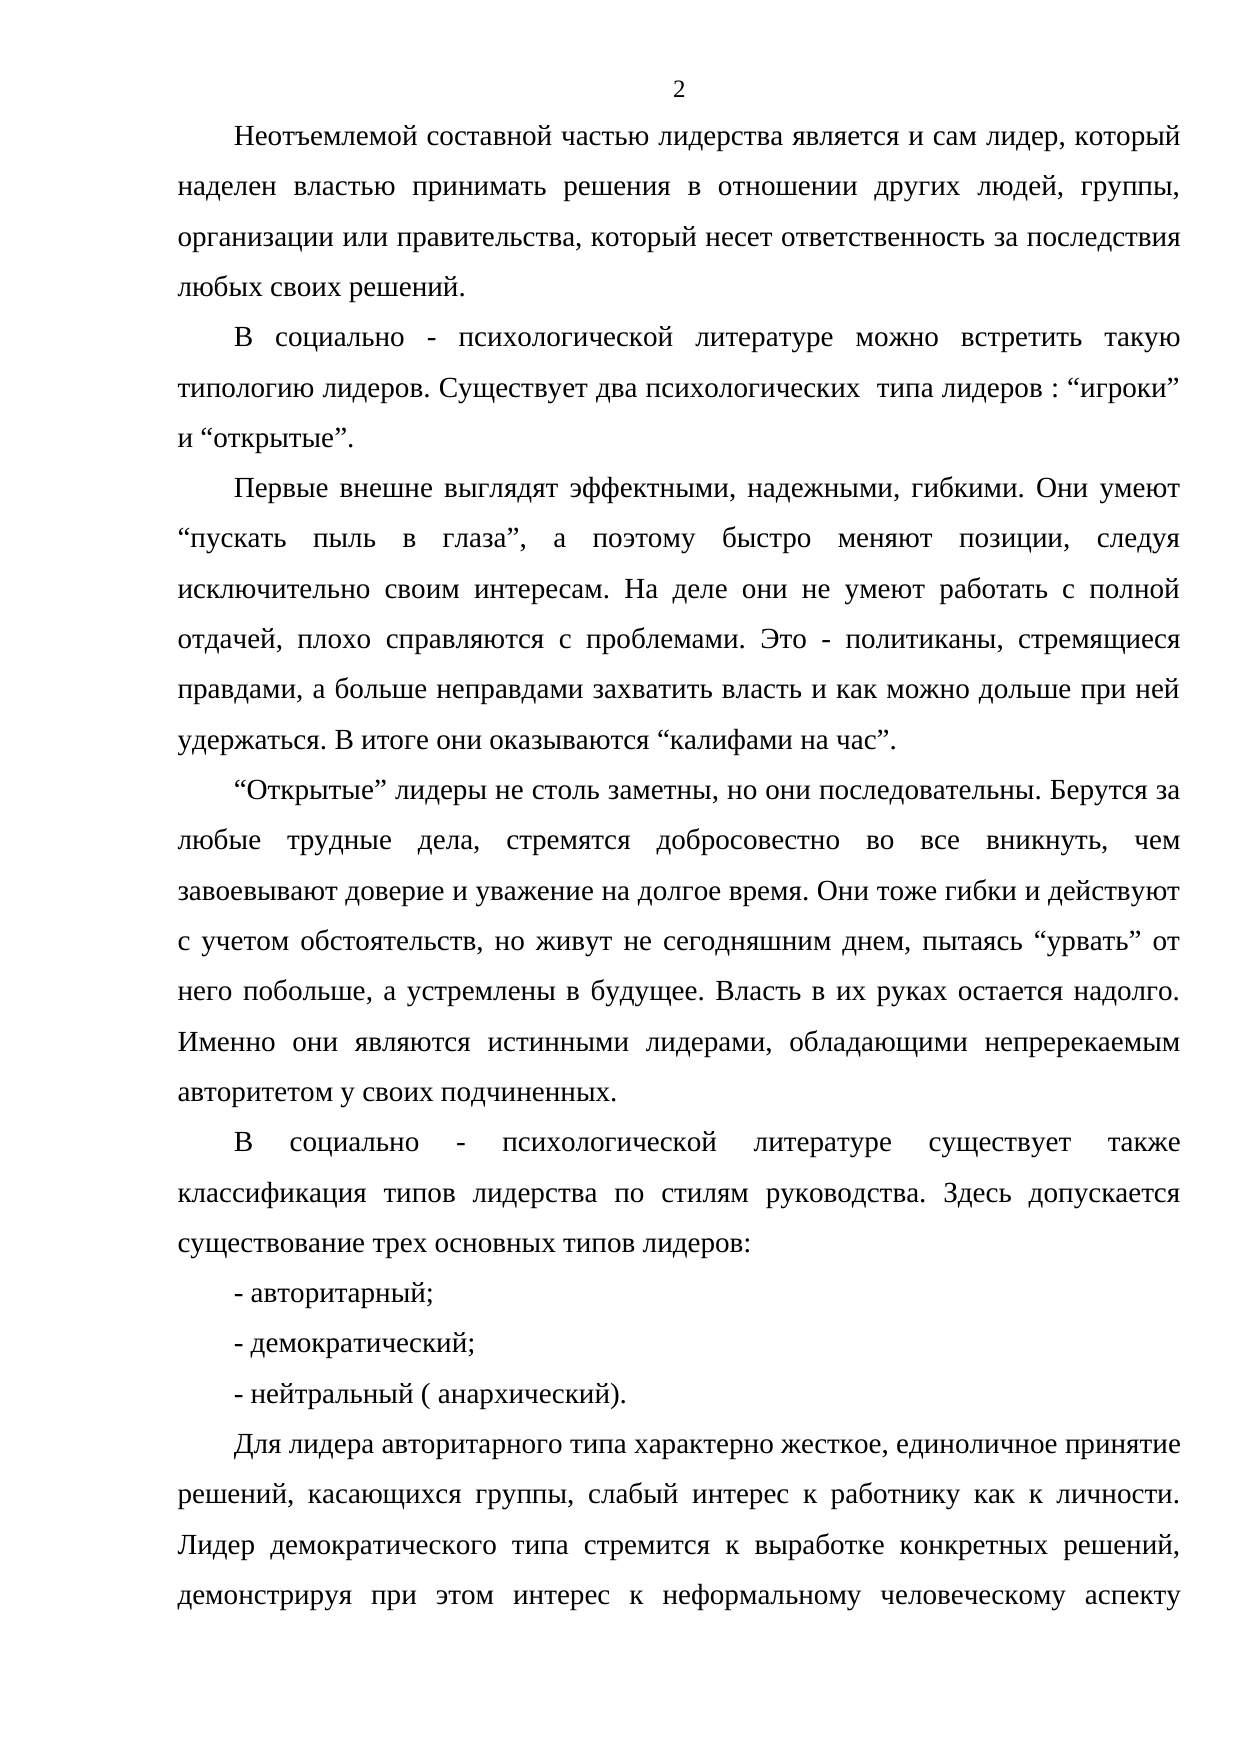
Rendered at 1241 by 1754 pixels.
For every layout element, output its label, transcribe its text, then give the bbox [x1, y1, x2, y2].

text “Открытые” лидеры не столь заметны, но они последовательны. Берутся за любые трудные дела, стремятся добросовестно во все вникнуть, чем завоевывают доверие и уважение на долгое время. Они тоже гибки и действуют с учетом обстоятельств, но живут не сегодняшним днем, пытаясь “урвать” от него побольше, а устремлены в будущее. Власть в их руках остается надолго. Именно они являются истинными лидерами, обладающими непререкаемым авторитетом у своих подчиненных. [177, 772, 1181, 1108]
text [177, 1426, 1181, 1611]
text - демократический; [177, 1326, 1181, 1359]
text - авторитарный; [177, 1275, 1181, 1309]
text Первые внешне выглядят эффектными, надежными, гибкими. Они умеют “пускать пыль в глаза”, а поэтому быстро меняют позиции, следуя исключительно своим интересам. На деле они не умеют работать с полной отдачей, плохо справляются с проблемами. Это - политиканы, стремящиеся правдами, а больше неправдами захватить власть и как можно дольше при ней удержаться. В итоге они оказываются “калифами на час”. [177, 470, 1181, 755]
text Неотъемлемой составной частью лидерства является и сам лидер, который наделен властью принимать решения в отношении других людей, группы, организации или правительства, который несет ответственность за последствия любых своих решений. [177, 118, 1181, 303]
text В социально - психологической литературе можно встретить такую типологию лидеров. Существует два психологических типа лидеров : “игроки” и “открытые”. [177, 319, 1181, 453]
text В социально - психологической литературе существует также классификация типов лидерства по стилям руководства. Здесь допускается существование трех основных типов лидеров: [177, 1124, 1181, 1258]
text - нейтральный ( анархический). [177, 1376, 1181, 1409]
